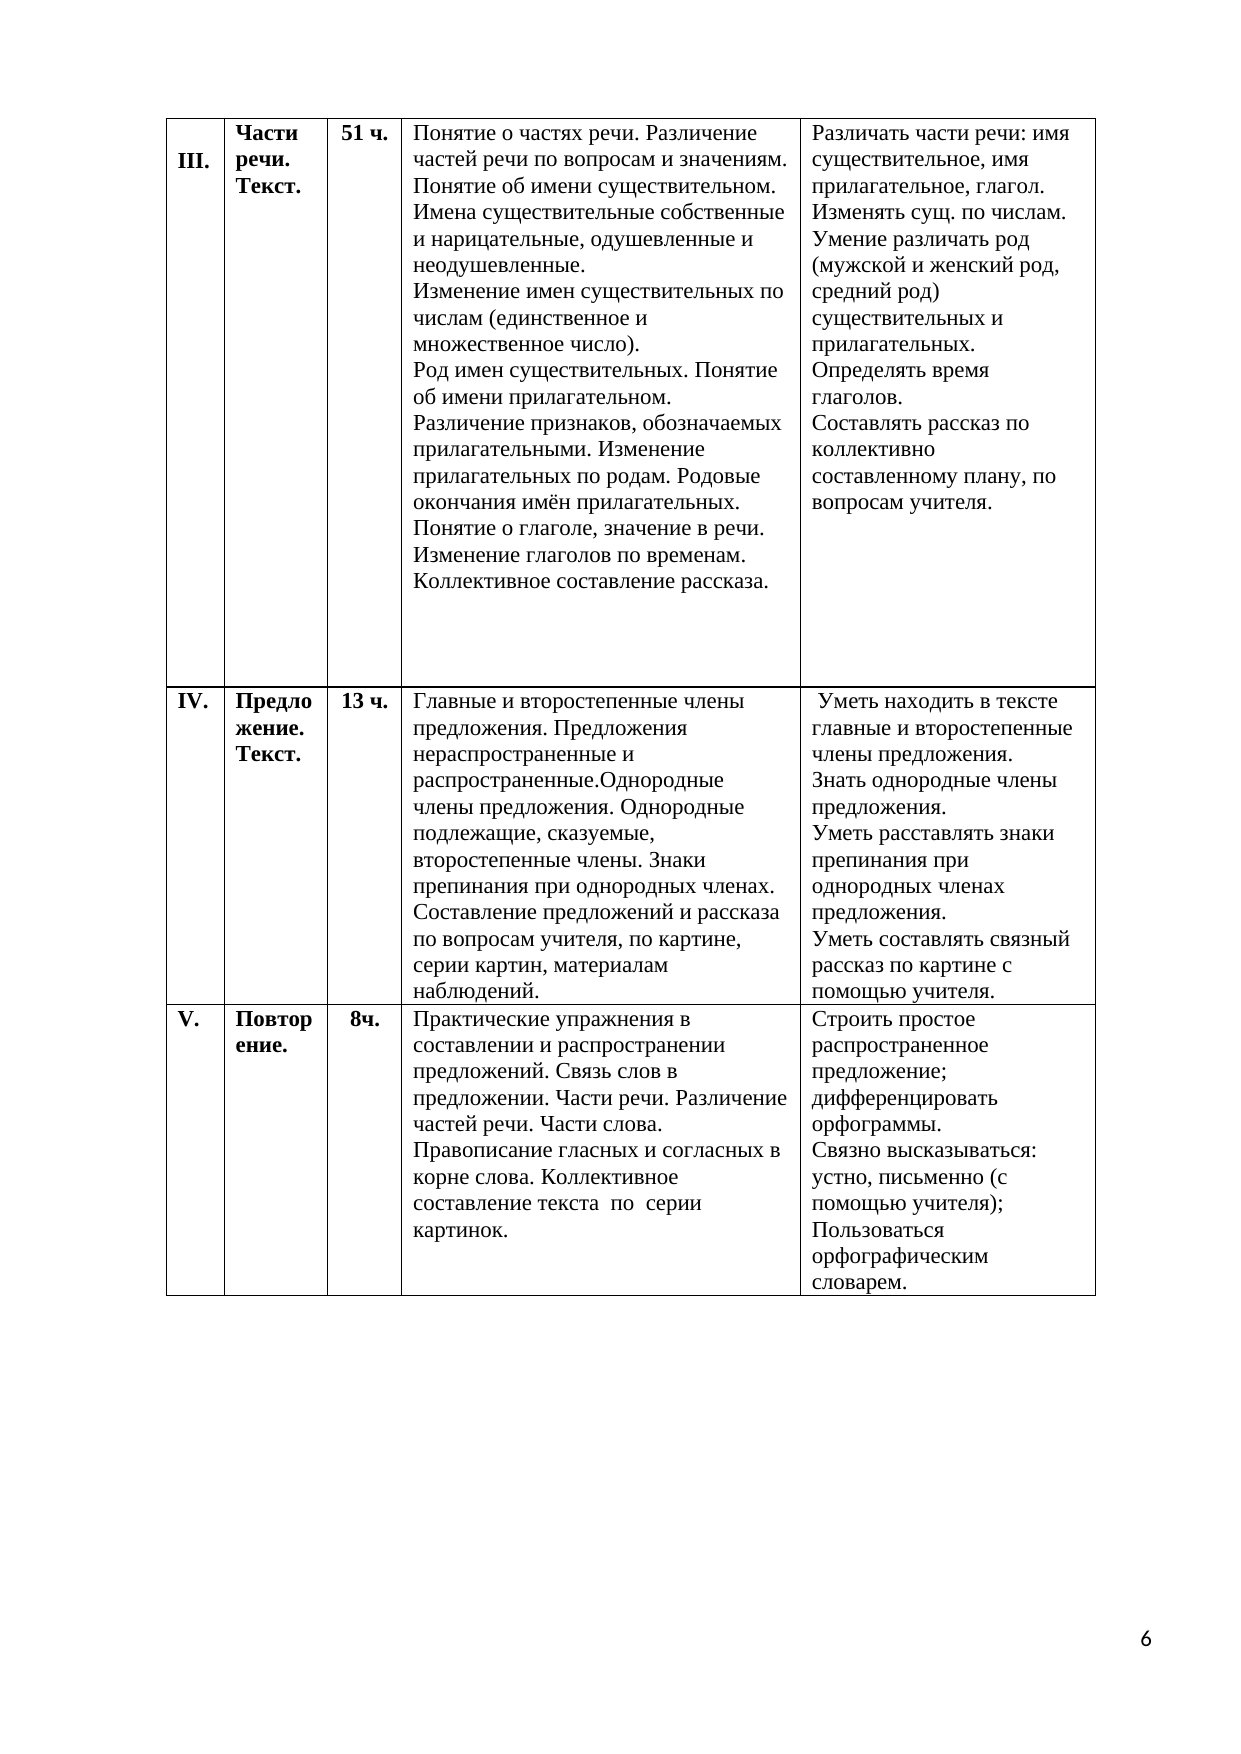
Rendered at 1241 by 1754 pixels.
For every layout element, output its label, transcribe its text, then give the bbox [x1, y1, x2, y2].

table_cell Повторение. [225, 1005, 327, 1295]
table_cell V. [167, 1005, 224, 1295]
table_cell Строить простое распространенное предложение; дифференцировать орфограммы. Связно высказываться: устно, письменно (с помощью учителя); Пользоваться орфографическим словарем. [801, 1005, 1095, 1295]
table_cell Практические упражнения в составлении и распространении предложений. Связь слов в предложении. Части речи. Различение частей речи. Части слова. Правописание гласных и согласных в корне слова. Коллективное составление текста по серии картинок. [402, 1005, 800, 1295]
table_cell Различать части речи: имя существительное, имя прилагательное, глагол. Изменять сущ. по числам. Умение различать род (мужской и женский род, средний род) существительных и прилагательных. Определять время глаголов. Составлять рассказ по коллективно составленному плану, по вопросам учителя. [801, 119, 1095, 686]
table_cell Понятие о частях речи. Различение частей речи по вопросам и значениям. Понятие об имени существительном. Имена существительные собственные и нарицательные, одушевленные и неодушевленные. Изменение имен существительных по числам (единственное и множественное число). Род имен существительных. Понятие об имени прилагательном. Различение признаков, обозначаемых прилагательными. Изменение прилагательных по родам. Родовые окончания имён прилагательных. Понятие о глаголе, значение в речи. Изменение глаголов по временам. Коллективное составление рассказа. [402, 119, 800, 686]
table_cell 51 ч. [328, 119, 401, 686]
table_cell Уметь находить в тексте главные и второстепенные члены предложения. Знать однородные члены предложения. Уметь расставлять знаки препинания при однородных членах предложения. Уметь составлять связный рассказ по картине с помощью учителя. [801, 688, 1095, 1004]
table_cell IV. [167, 688, 224, 1004]
table_cell III. [167, 119, 224, 686]
table_cell Предложение. Текст. [225, 688, 327, 1004]
table_cell Части речи. Текст. [225, 119, 327, 686]
table_cell Главные и второстепенные члены предложения. Предложения нераспространенные и распространенные.Однородные члены предложения. Однородные подлежащие, сказуемые, второстепенные члены. Знаки препинания при однородных членах. Составление предложений и рассказа по вопросам учителя, по картине, серии картин, материалам наблюдений. [402, 688, 800, 1004]
table_cell 8ч. [328, 1005, 401, 1295]
table_cell 13 ч. [328, 688, 401, 1004]
